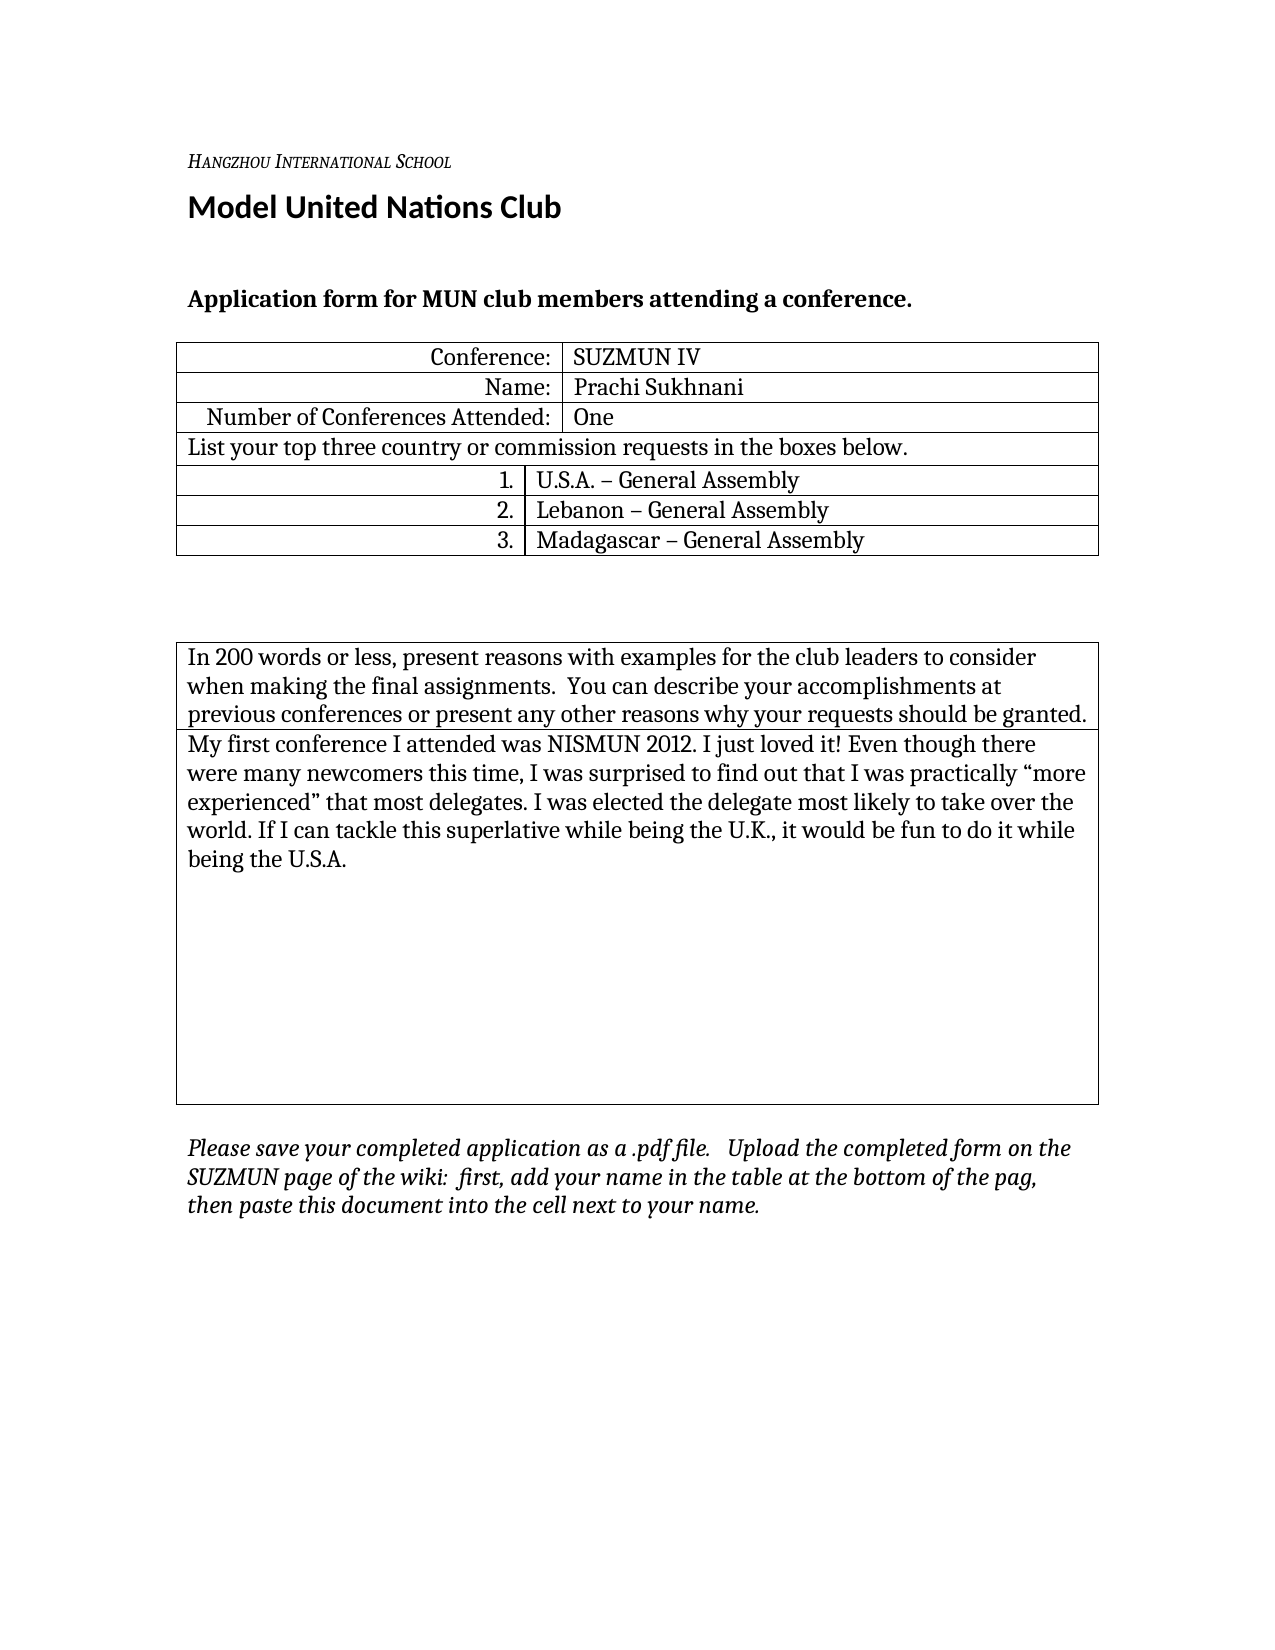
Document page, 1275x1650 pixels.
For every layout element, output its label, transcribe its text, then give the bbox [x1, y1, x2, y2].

subtitle Model United Nations Club [187, 186, 1087, 227]
table_header SUZMUN IV [563, 343, 1098, 372]
table_cell List your top three country or commission requests in the boxes below. [177, 433, 1098, 465]
table_cell Name: [177, 373, 562, 402]
table_cell Prachi Sukhnani [563, 373, 1098, 402]
table_cell Lebanon – General Assembly [526, 496, 1098, 525]
table_cell Number of Conferences Attended: [177, 403, 562, 432]
table_header Conference: [177, 343, 562, 372]
table_cell Madagascar – General Assembly [526, 526, 1098, 554]
table_cell My first conference I attended was NISMUN 2012. I just loved it! Even though there were many newcomers this time, I was surprised to find out that I was practically “more experienced” that most delegates. I was elected the delegate most likely to take over the world. If I can tackle this superlative while being the U.K., it would be fun to do it while being the U.S.A. [177, 730, 1098, 1104]
table_header In 200 words or less, present reasons with examples for the club leaders to consider when making the final assignments. You can describe your accomplishments at previous conferences or present any other reasons why your requests should be granted. [177, 643, 1098, 729]
text Hangzhou International School [187, 150, 1087, 174]
table_cell 3. [177, 526, 524, 554]
table_cell 1. [177, 466, 524, 495]
table_cell One [563, 403, 1098, 432]
table_cell U.S.A. – General Assembly [526, 466, 1098, 495]
table_cell 2. [177, 496, 524, 525]
text Application form for MUN club members attending a conference. [187, 285, 1087, 313]
text Please save your completed application as a .pdf file. Upload the completed form on the SUZMUN page of the wiki: first, add your name in the table at the bottom of the pag, then paste this document into the cell next to your name. [187, 1134, 1087, 1220]
